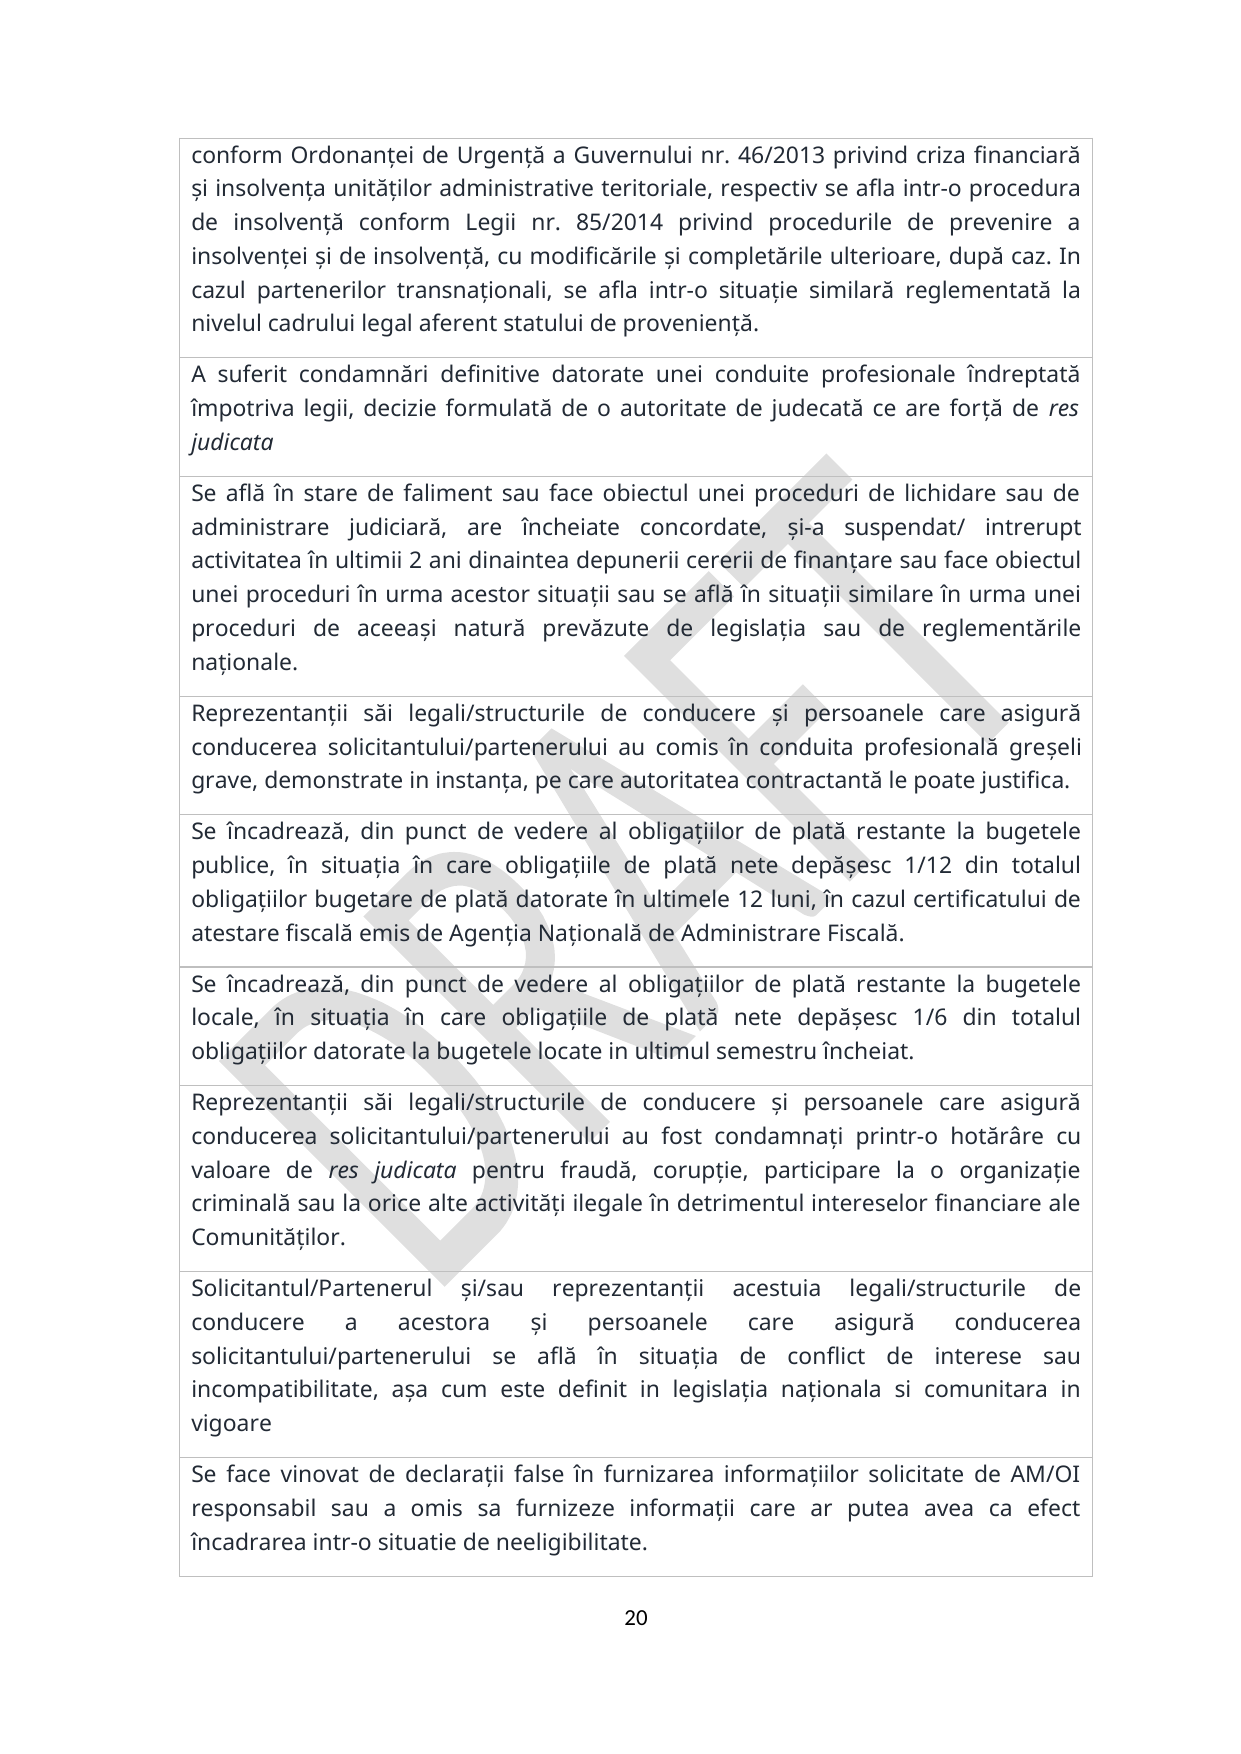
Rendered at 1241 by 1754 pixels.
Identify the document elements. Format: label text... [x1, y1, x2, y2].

table_cell Se face vinovat de declarații false în furnizarea informațiilor solicitate de AM/OI responsabil sau a omis sa furnizeze informații care ar putea avea ca efect încadrarea intr-o situatie de neeligibilitate. [180, 1458, 1092, 1576]
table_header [180, 139, 1092, 357]
table_cell Se află în stare de faliment sau face obiectul unei proceduri de lichidare sau de administrare judiciară, are încheiate concordate, şi-a suspendat/ intrerupt activitatea în ultimii 2 ani dinaintea depunerii cererii de finanţare sau face obiectul unei proceduri în urma acestor situaţii sau se află în situaţii similare în urma unei proceduri de aceeaşi natură prevăzute de legislaţia sau de reglementările naţionale. [180, 477, 1092, 696]
table_cell Se încadrează, din punct de vedere al obligațiilor de plată restante la bugetele locale, în situaţia în care obligațiile de plată nete depăşesc 1/6 din totalul obligațiilor datorate la bugetele locate in ultimul semestru încheiat. [180, 968, 1092, 1085]
table_cell A suferit condamnări definitive datorate unei conduite profesionale îndreptată împotriva legii, decizie formulată de o autoritate de judecată ce are forţă de res judicata [180, 358, 1092, 476]
table_cell Reprezentanţii săi legali/structurile de conducere şi persoanele care asigură conducerea solicitantului/partenerului au comis în conduita profesională greşeli grave, demonstrate in instanța, pe care autoritatea contractantă le poate justifica. [180, 697, 1092, 814]
table_cell Reprezentanții săi legali/structurile de conducere și persoanele care asigură conducerea solicitantului/partenerului au fost condamnaţi printr-o hotărâre cu valoare de res judicata pentru fraudă, corupție, participare la o organizație criminală sau la orice alte activități ilegale în detrimentul intereselor financiare ale Comunităţilor. [180, 1086, 1092, 1271]
table_cell Solicitantul/Partenerul şi/sau reprezentanții acestuia legali/structurile de conducere a acestora şi persoanele care asigură conducerea solicitantului/partenerului se află în situaţia de conflict de interese sau incompatibilitate, așa cum este definit in legislația naționala si comunitara in vigoare [180, 1272, 1092, 1457]
table_cell Se încadrează, din punct de vedere al obligațiilor de plată restante la bugetele publice, în situaţia în care obligațiile de plată nete depăşesc 1/12 din totalul obligațiilor bugetare de plată datorate în ultimele 12 luni, în cazul certificatului de atestare fiscală emis de Agenția Naţională de Administrare Fiscală. [180, 815, 1092, 966]
